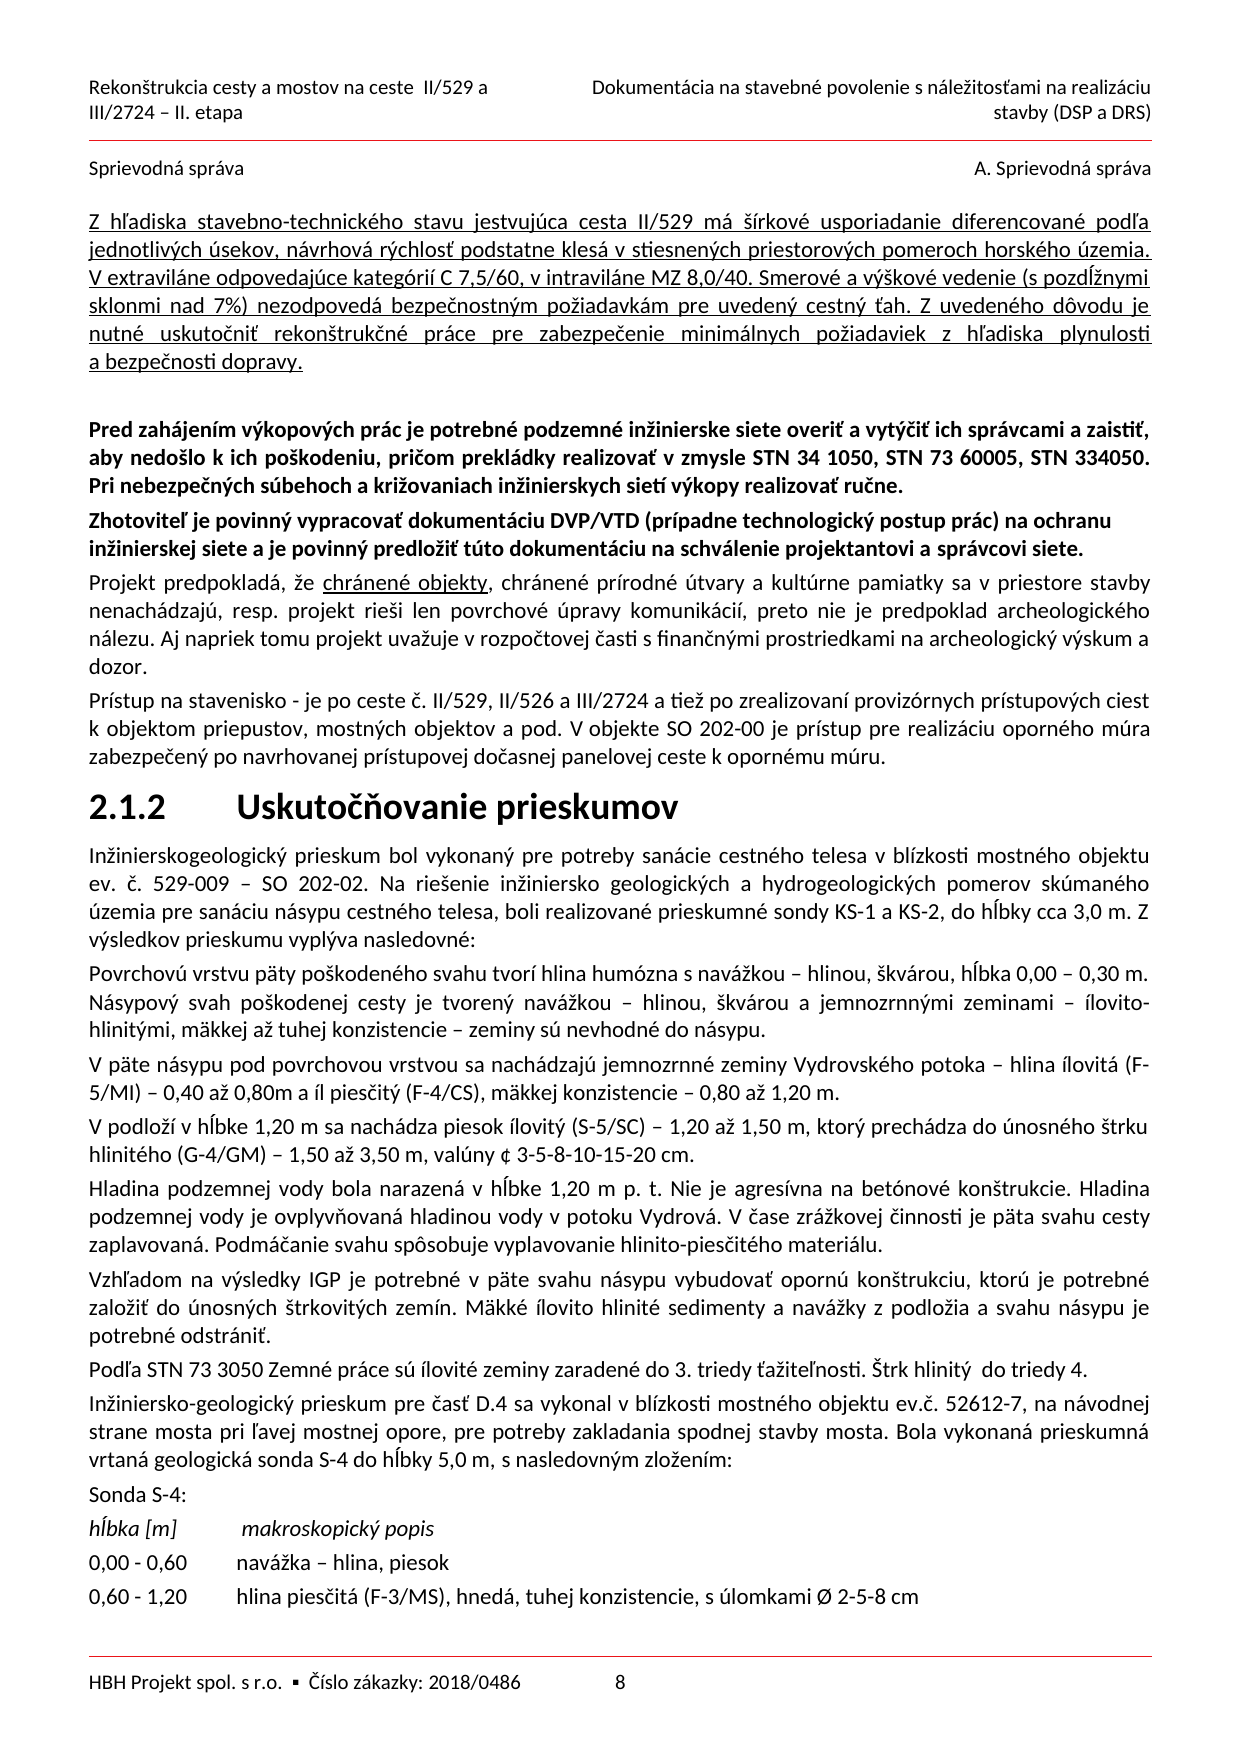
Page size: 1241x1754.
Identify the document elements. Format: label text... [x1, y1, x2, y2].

text Inžiniersko-geologický prieskum pre časť D.4 sa vykonal v blízkosti mostného objektu ev.č. 52612-7, na návodnej strane mosta pri ľavej mostnej opore, pre potreby zakladania spodnej stavby mosta. Bola vykonaná prieskumná vrtaná geologická sonda S-4 do hĺbky 5,0 m, s nasledovným zložením: [89, 1389, 1152, 1473]
text Z hľadiska stavebno-technického stavu jestvujúca cesta II/529 má šírkové usporiadanie diferencované podľa jednotlivých úsekov, návrhová rýchlosť podstatne klesá v stiesnených priestorových pomeroch horského územia. V extraviláne odpovedajúce kategórií C 7,5/60, v intraviláne MZ 8,0/40. Smerové a výškové vedenie (s pozdĺžnymi sklonmi nad 7%) nezodpovedá bezpečnostným požiadavkám pre uvedený cestný ťah. Z uvedeného dôvodu je nutné uskutočniť rekonštrukčné práce pre zabezpečenie minimálnych požiadaviek z hľadiska plynulosti a bezpečnosti dopravy. [89, 260, 1152, 343]
text Hladina podzemnej vody bola narazená v hĺbke 1,20 m p. t. Nie je agresívna na betónové konštrukcie. Hladina podzemnej vody je ovplyvňovaná hladinou vody v potoku Vydrová. V čase zrážkovej činnosti je päta svahu cesty zaplavovaná. Podmáčanie svahu spôsobuje vyplavovanie hlinito-piesčitého materiálu. [89, 1174, 1152, 1258]
text hĺbka [m] makroskopický popis [89, 1514, 1152, 1542]
text Inžinierskogeologický prieskum bol vykonaný pre potreby sanácie cestného telesa v blízkosti mostného objektu ev. č. 529-009 – SO 202-02. Na riešenie inžiniersko geologických a hydrogeologických pomerov skúmaného územia pre sanáciu násypu cestného telesa, boli realizované prieskumné sondy KS-1 a KS-2, do hĺbky cca 3,0 m. Z výsledkov prieskumu vyplýva nasledovné: [89, 841, 1152, 953]
text Z hľadiska stavebno-technického stavu jestvujúca cesta II/529 má šírkové usporiadanie diferencované podľa jednotlivých úsekov, návrhová rýchlosť podstatne klesá v stiesnených priestorových pomeroch horského územia. V extraviláne odpovedajúce kategórií C 7,5/60, v intraviláne MZ 8,0/40. Smerové a výškové vedenie (s pozdĺžnymi sklonmi nad 7%) nezodpovedá bezpečnostným požiadavkám pre uvedený cestný ťah. Z uvedeného dôvodu je nutné uskutočniť rekonštrukčné práce pre zabezpečenie minimálnych požiadaviek z hľadiska plynulosti a bezpečnosti dopravy. [89, 207, 1152, 259]
subtitle Uskutočňovanie prieskumov [89, 783, 1152, 829]
list Zhotoviteľ je povinný vypracovať dokumentáciu DVP/VTD (prípadne technologický postup prác) na ochranu inžinierskej siete a je povinný predložiť túto dokumentáciu na schválenie projektantovi a správcovi siete. [89, 506, 1152, 562]
text 0,00 - 0,60 navážka – hlina, piesok [89, 1548, 1152, 1576]
text 0,60 - 1,20 hlina piesčitá (F-3/MS), hnedá, tuhej konzistencie, s úlomkami Ø 2-5-8 cm [89, 1582, 1152, 1611]
text V podloží v hĺbke 1,20 m sa nachádza piesok ílovitý (S-5/SC) – 1,20 až 1,50 m, ktorý prechádza do únosného štrku hlinitého (G-4/GM) – 1,50 až 3,50 m, valúny ¢ 3-5-8-10-15-20 cm. [89, 1112, 1152, 1168]
text Vzhľadom na výsledky IGP je potrebné v päte svahu násypu vybudovať opornú konštrukciu, ktorú je potrebné založiť do únosných štrkovitých zemín. Mäkké ílovito hlinité sedimenty a navážky z podložia a svahu násypu je potrebné odstrániť. [89, 1265, 1152, 1349]
text Sonda S-4: [89, 1480, 1152, 1508]
text Z hľadiska stavebno-technického stavu jestvujúca cesta II/529 má šírkové usporiadanie diferencované podľa jednotlivých úsekov, návrhová rýchlosť podstatne klesá v stiesnených priestorových pomeroch horského územia. V extraviláne odpovedajúce kategórií C 7,5/60, v intraviláne MZ 8,0/40. Smerové a výškové vedenie (s pozdĺžnymi sklonmi nad 7%) nezodpovedá bezpečnostným požiadavkám pre uvedený cestný ťah. Z uvedeného dôvodu je nutné uskutočniť rekonštrukčné práce pre zabezpečenie minimálnych požiadaviek z hľadiska plynulosti a bezpečnosti dopravy. [89, 344, 1152, 375]
text Povrchovú vrstvu päty poškodeného svahu tvorí hlina humózna s navážkou – hlinou, škvárou, hĺbka 0,00 – 0,30 m. Násypový svah poškodenej cesty je tvorený navážkou – hlinou, škvárou a jemnozrnnými zeminami – ílovito-hlinitými, mäkkej až tuhej konzistencie – zeminy sú nevhodné do násypu. [89, 959, 1152, 1044]
text Projekt predpokladá, že chránené objekty, chránené prírodné útvary a kultúrne pamiatky sa v priestore stavby nenachádzajú, resp. projekt rieši len povrchové úpravy komunikácií, preto nie je predpoklad archeologického nálezu. Aj napriek tomu projekt uvažuje v rozpočtovej časti s finančnými prostriedkami na archeologický výskum a dozor. [89, 568, 1152, 680]
text Podľa STN 73 3050 Zemné práce sú ílovité zeminy zaradené do 3. triedy ťažiteľnosti. Štrk hlinitý do triedy 4. [89, 1355, 1152, 1383]
text Prístup na stavenisko - je po ceste č. II/529, II/526 a III/2724 a tiež po zrealizovaní provizórnych prístupových ciest k objektom priepustov, mostných objektov a pod. V objekte SO 202-00 je prístup pre realizáciu oporného múra zabezpečený po navrhovanej prístupovej dočasnej panelovej ceste k opornému múru. [89, 686, 1152, 770]
text Pred zahájením výkopových prác je potrebné podzemné inžinierske siete overiť a vytýčiť ich správcami a zaistiť, aby nedošlo k ich poškodeniu, pričom prekládky realizovať v zmysle STN 34 1050, STN 73 60005, STN 334050. Pri nebezpečných súbehoch a križovaniach inžinierskych sietí výkopy realizovať ručne. [89, 415, 1152, 499]
text V päte násypu pod povrchovou vrstvou sa nachádzajú jemnozrnné zeminy Vydrovského potoka – hlina ílovitá (F-5/MI) – 0,40 až 0,80m a íl piesčitý (F-4/CS), mäkkej konzistencie – 0,80 až 1,20 m. [89, 1050, 1152, 1106]
